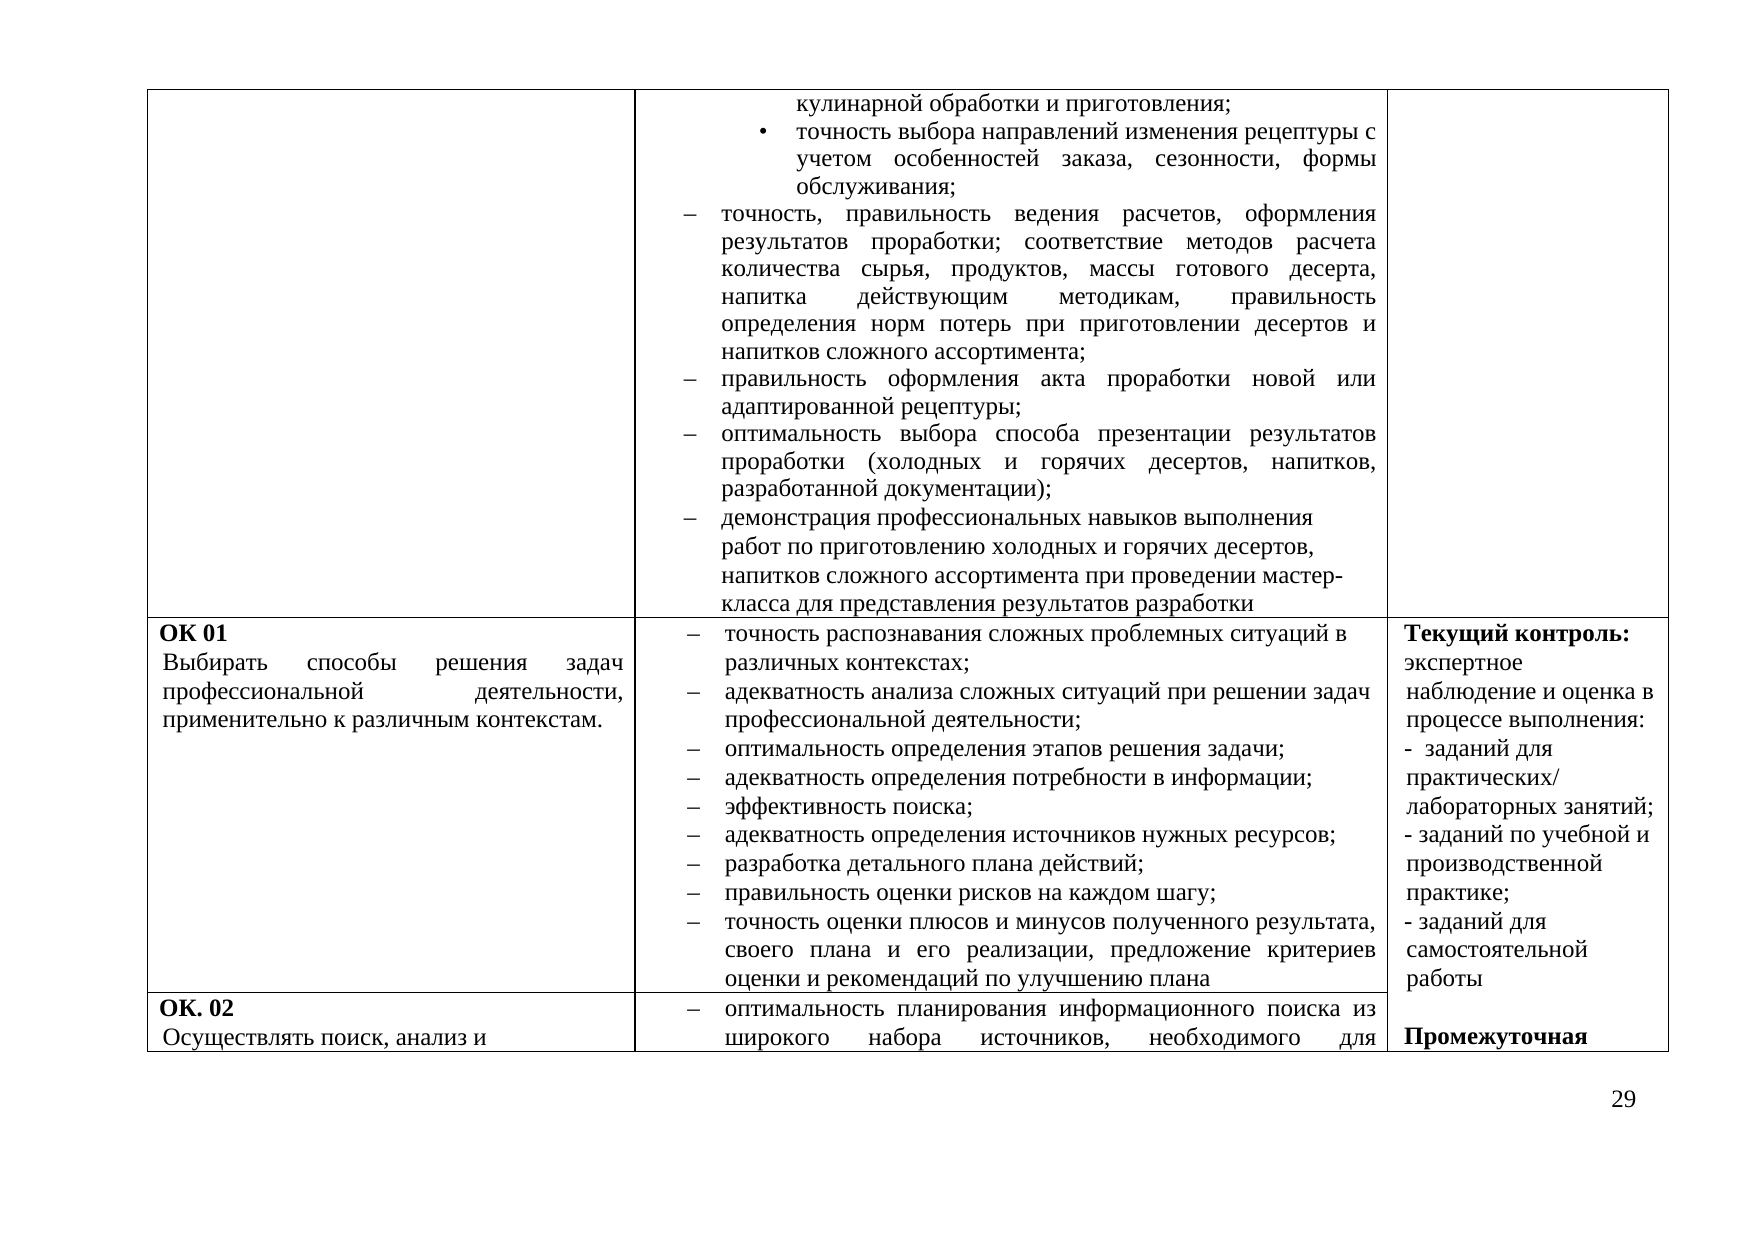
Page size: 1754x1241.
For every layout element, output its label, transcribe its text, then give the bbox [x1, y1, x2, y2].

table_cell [636, 90, 1387, 617]
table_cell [148, 90, 634, 617]
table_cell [148, 993, 634, 1051]
table_cell Текущий контроль: экспертное наблюдение и оценка в процессе выполнения: - заданий для практических/ лабораторных занятий; - заданий по учебной и производственной практике; - заданий для самостоятельной работы Промежуточная аттестация: экспертное наблюдение и оценка в процессе выполнения: - практических заданий на зачете/экзамене по МДК; - заданий экзамена по модулю; - экспертная оценка защиты отчётов по учебной и производственной практикам [1388, 618, 1668, 1051]
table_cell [636, 993, 1387, 1051]
table_cell [1388, 90, 1668, 617]
table_cell точность распознавания сложных проблемных ситуаций в различных контекстах; адекватность анализа сложных ситуаций при решении задач профессиональной деятельности; оптимальность определения этапов решения задачи; адекватность определения потребности в информации; эффективность поиска; адекватность определения источников нужных ресурсов; разработка детального плана действий; правильность оценки рисков на каждом шагу; точность оценки плюсов и минусов полученного результата, своего плана и его реализации, предложение критериев оценки и рекомендаций по улучшению плана [636, 618, 1387, 992]
table_cell ОК 01 Выбирать способы решения задач профессиональной деятельности, применительно к различным контекстам. [148, 618, 634, 992]
